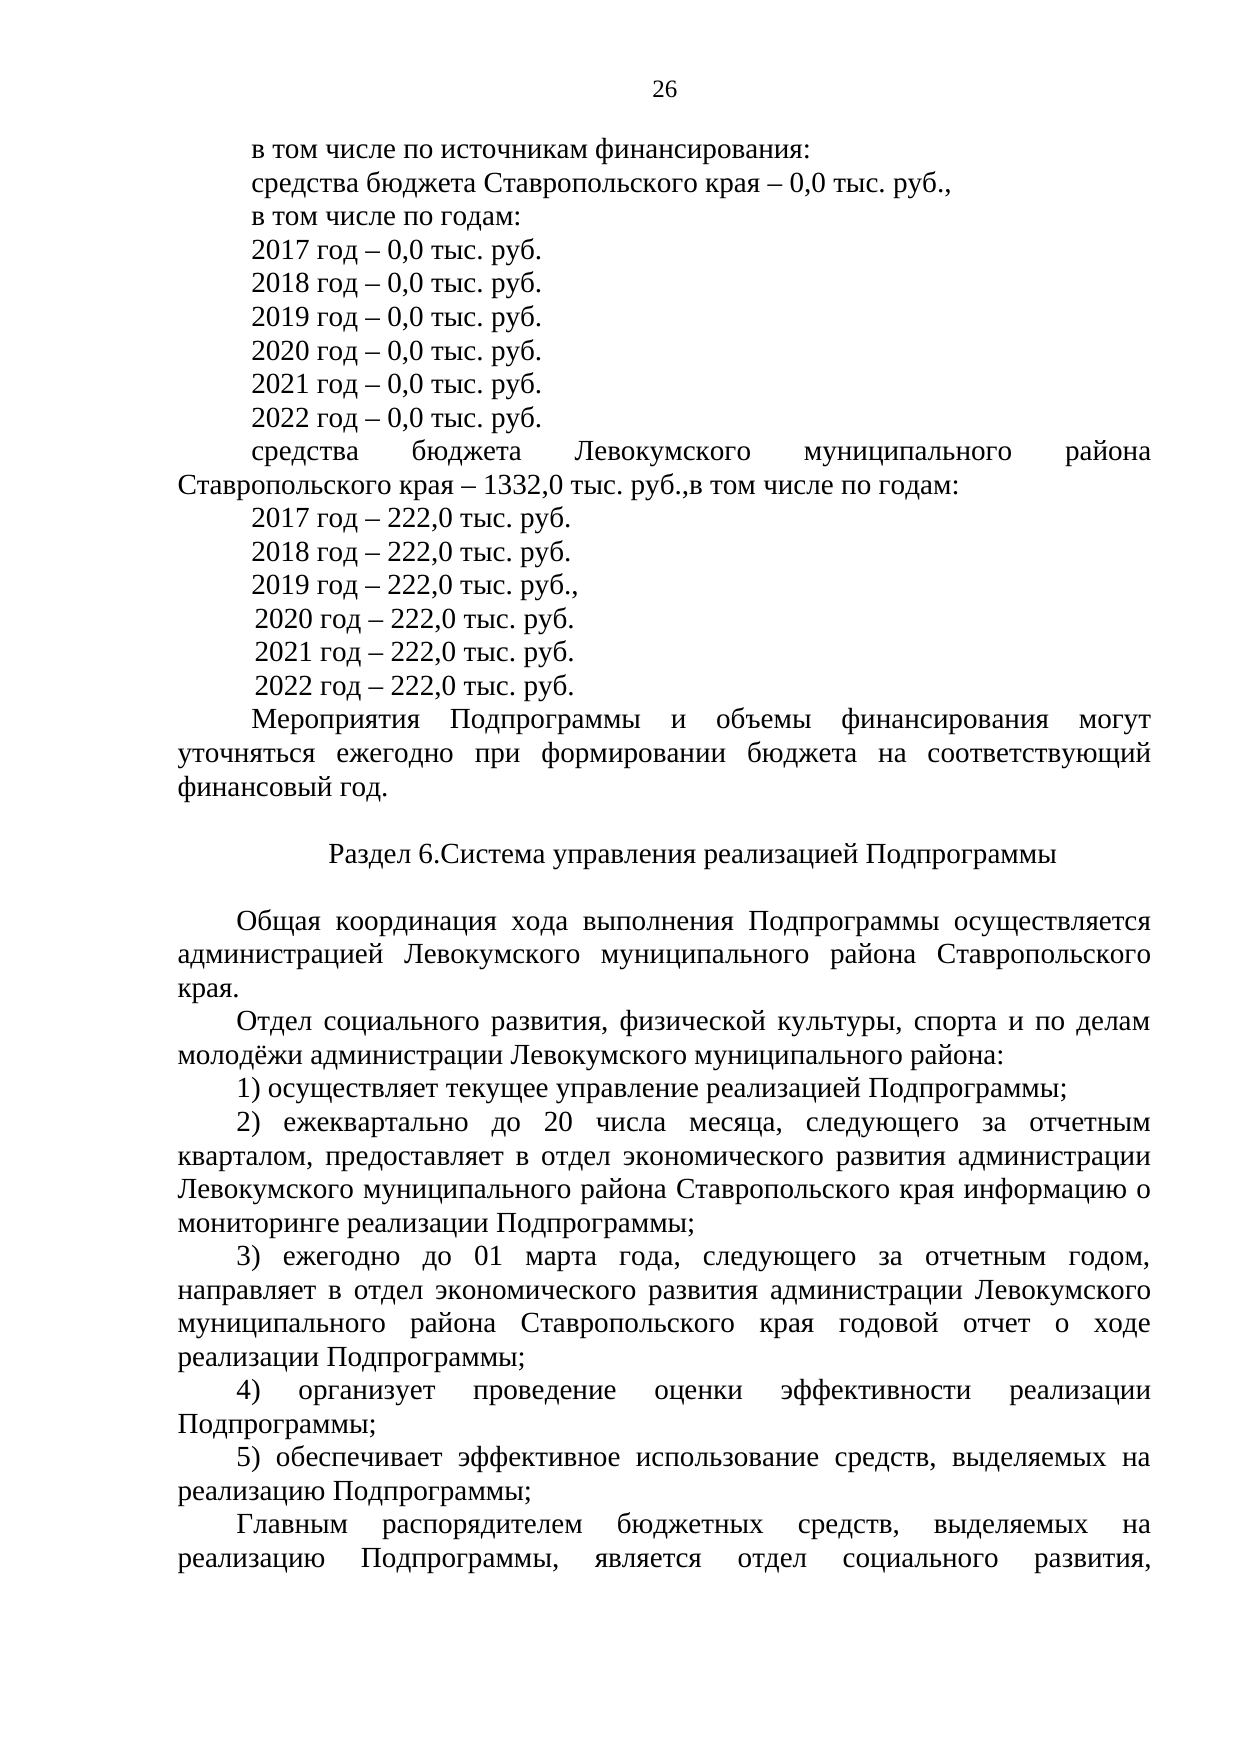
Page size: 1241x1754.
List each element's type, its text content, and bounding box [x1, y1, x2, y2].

text 2022 год – 0,0 тыс. руб. [177, 400, 1152, 433]
text 2021 год – 0,0 тыс. руб. [177, 366, 1152, 400]
text Общая координация хода выполнения Подпрограммы осуществляется администрацией Левокумского муниципального района Ставропольского края. [177, 903, 1152, 1003]
text 2022 год – 222,0 тыс. руб. [166, 668, 1152, 702]
text средства бюджета Левокумского муниципального района Ставропольского края – 1332,0 тыс. руб.,в том числе по годам: [177, 433, 1152, 500]
text 2019 год – 222,0 тыс. руб., [177, 567, 1152, 601]
text средства бюджета Ставропольского края – 0,0 тыс. руб., [177, 165, 1152, 198]
text 2019 год – 0,0 тыс. руб. [177, 299, 1152, 333]
text 2021 год – 222,0 тыс. руб. [166, 634, 1152, 668]
text 2017 год – 222,0 тыс. руб. [177, 500, 1152, 534]
text 2017 год – 0,0 тыс. руб. [177, 232, 1152, 266]
text 1) осуществляет текущее управление реализацией Подпрограммы; [177, 1071, 1152, 1104]
text 2020 год – 0,0 тыс. руб. [177, 333, 1152, 366]
text 2020 год – 222,0 тыс. руб. [166, 601, 1152, 634]
text в том числе по источникам финансирования: [177, 131, 1152, 165]
text 2018 год – 222,0 тыс. руб. [177, 534, 1152, 567]
text Мероприятия Подпрограммы и объемы финансирования могут уточняться ежегодно при формировании бюджета на соответствующий финансовый год. [177, 702, 1152, 802]
text 2018 год – 0,0 тыс. руб. [177, 266, 1152, 299]
text 4) организует проведение оценки эффективности реализации Подпрограммы; [177, 1372, 1152, 1439]
text 3) ежегодно до 01 марта года, следующего за отчетным годом, направляет в отдел экономического развития администрации Левокумского муниципального района Ставропольского края годовой отчет о ходе реализации Подпрограммы; [177, 1238, 1152, 1372]
text 5) обеспечивает эффективное использование средств, выделяемых на реализацию Подпрограммы; [177, 1439, 1152, 1507]
text в том числе по годам: [177, 198, 1152, 232]
text Раздел 6.Система управления реализацией Подпрограммы [177, 836, 1152, 869]
text 2) ежеквартально до 20 числа месяца, следующего за отчетным кварталом, предоставляет в отдел экономического развития администрации Левокумского муниципального района Ставропольского края информацию о мониторинге реализации Подпрограммы; [177, 1104, 1152, 1238]
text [177, 1507, 1152, 1574]
text Отдел социального развития, физической культуры, спорта и по делам молодёжи администрации Левокумского муниципального района: [177, 1003, 1152, 1071]
